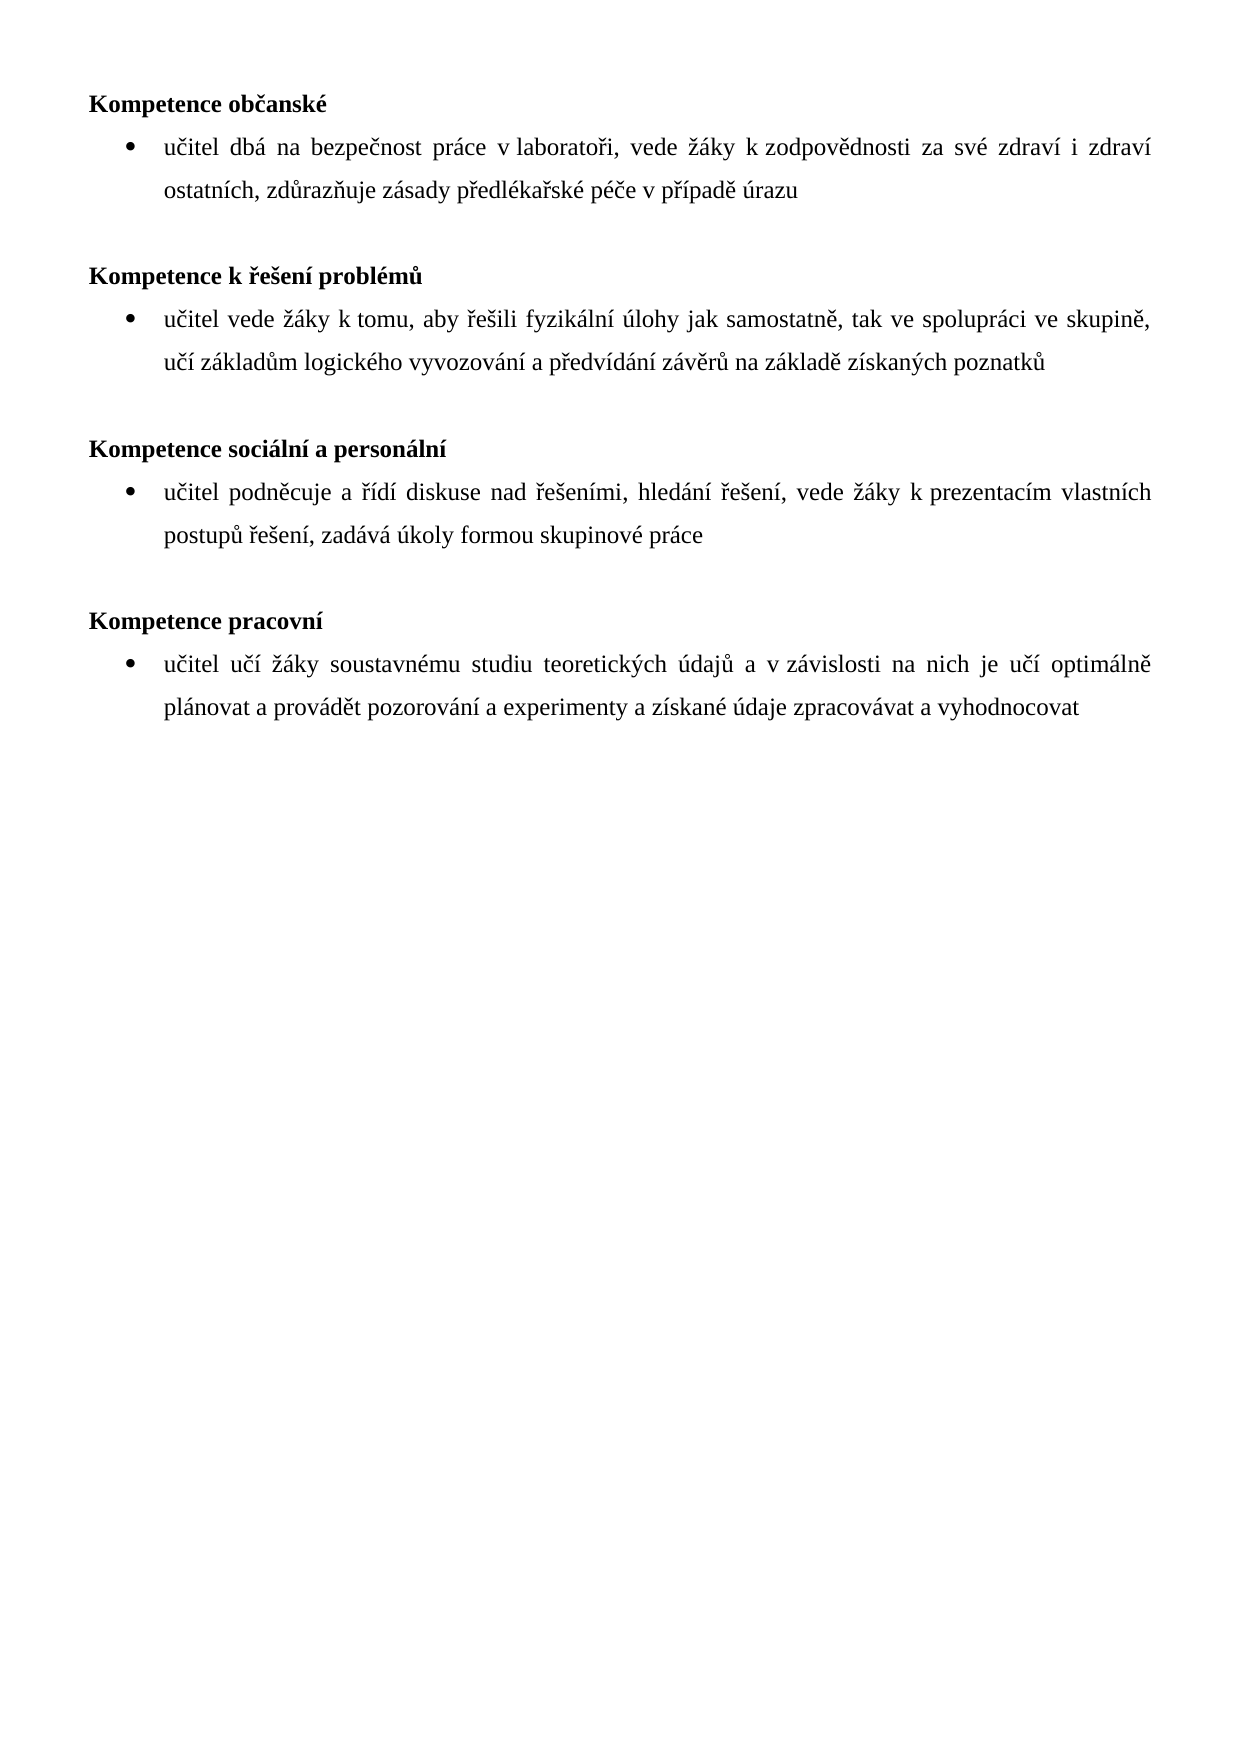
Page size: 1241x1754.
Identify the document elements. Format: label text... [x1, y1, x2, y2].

list učitel dbá na bezpečnost práce v laboratoři, vede žáky k zodpovědnosti za své zdraví i zdraví ostatních, zdůrazňuje zásady předlékařské péče v případě úrazu [126, 132, 1152, 204]
text Kompetence k řešení problémů [89, 261, 1152, 290]
list učitel učí žáky soustavnému studiu teoretických údajů a v závislosti na nich je učí optimálně plánovat a provádět pozorování a experimenty a získané údaje zpracovávat a vyhodnocovat [126, 649, 1152, 721]
text Kompetence pracovní [89, 606, 1152, 635]
list učitel podněcuje a řídí diskuse nad řešeními, hledání řešení, vede žáky k prezentacím vlastních postupů řešení, zadává úkoly formou skupinové práce [126, 477, 1152, 549]
list učitel vede žáky k tomu, aby řešili fyzikální úlohy jak samostatně, tak ve spolupráci ve skupině, učí základům logického vyvozování a předvídání závěrů na základě získaných poznatků [126, 304, 1152, 376]
text Kompetence sociální a personální [89, 434, 1152, 462]
text Kompetence občanské [89, 89, 1152, 117]
